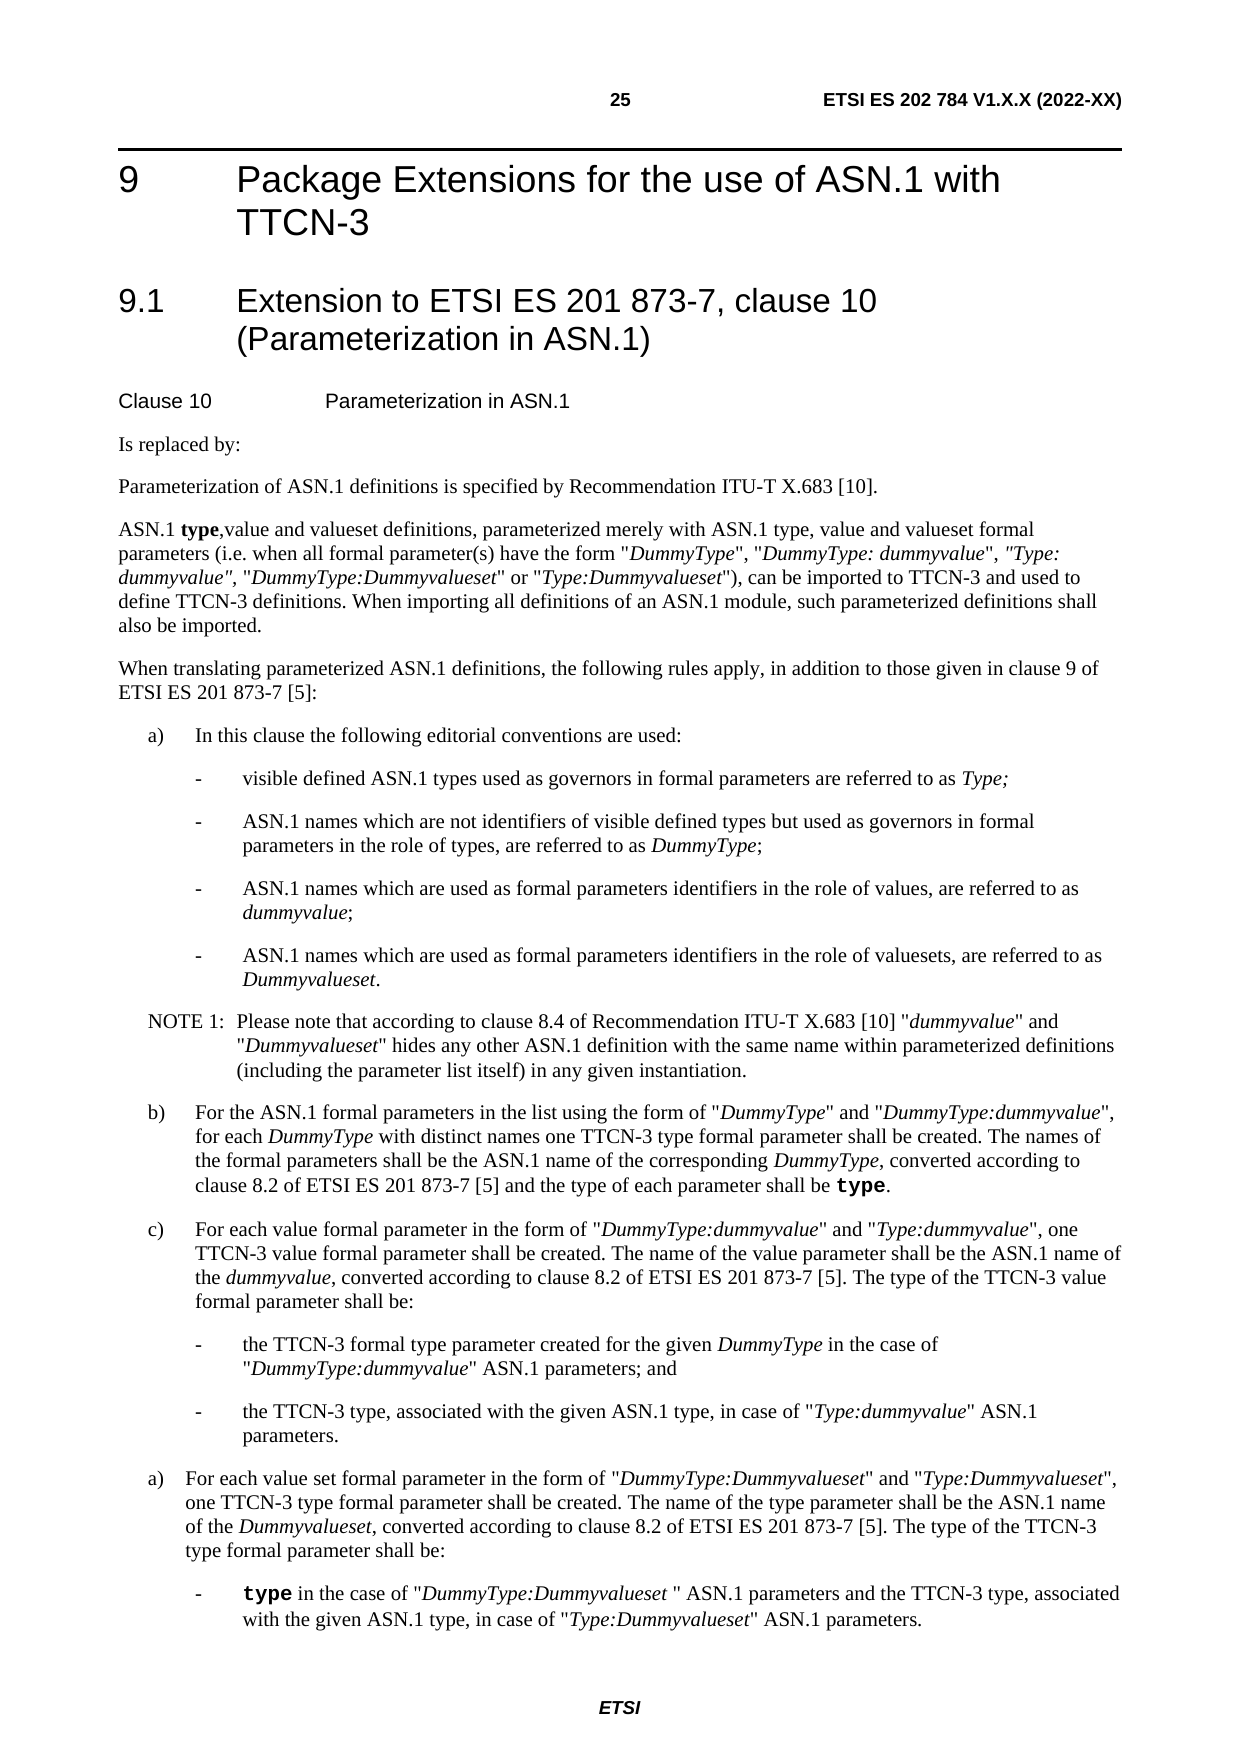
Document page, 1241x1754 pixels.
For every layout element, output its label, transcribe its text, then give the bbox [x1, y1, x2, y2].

text the TTCN-3 formal type parameter created for the given DummyType in the case of "DummyType:dummyvalue" ASN.1 parameters; and [195, 1332, 1122, 1380]
text ASN.1 names which are not identifiers of visible defined types but used as governors in formal parameters in the role of types, are referred to as DummyType; [195, 809, 1122, 857]
text Is replaced by: [118, 432, 1122, 456]
text ASN.1 names which are used as formal parameters identifiers in the role of values, are referred to as dummyvalue; [195, 876, 1122, 924]
text When translating parameterized ASN.1 definitions, the following rules apply, in addition to those given in clause 9 of ETSI ES 201 873-7 [5]: [118, 656, 1122, 704]
text Clause 10 Parameterization in ASN.1 [118, 389, 1122, 413]
text ASN.1 type,value and valueset definitions, parameterized merely with ASN.1 type, value and valueset formal parameters (i.e. when all formal parameter(s) have the form "DummyType", "DummyType: dummyvalue", "Type: dummyvalue", "DummyType:Dummyvalueset" or "Type:Dummyvalueset"), can be imported to TTCN-3 and used to define TTCN-3 definitions. When importing all definitions of an ASN.1 module, such parameterized definitions shall also be imported. [118, 517, 1122, 637]
text For the ASN.1 formal parameters in the list using the form of "DummyType" and "DummyType:dummyvalue", for each DummyType with distinct names one TTCN-3 type formal parameter shall be created. The names of the formal parameters shall be the ASN.1 name of the corresponding DummyType, converted according to clause 8.2 of ETSI ES 201 873-7 [5] and the type of each parameter shall be type. [148, 1100, 1122, 1198]
text ASN.1 names which are used as formal parameters identifiers in the role of valuesets, are referred to as Dummyvalueset. [195, 942, 1122, 991]
text type in the case of "DummyType:Dummyvalueset " ASN.1 parameters and the TTCN-3 type, associated with the given ASN.1 type, in case of "Type:Dummyvalueset" ASN.1 parameters. [195, 1581, 1122, 1631]
text Parameterization of ASN.1 definitions is specified by Recommendation ITU-T X.683 [10]. [118, 474, 1122, 498]
text NOTE 1: Please note that according to clause 8.4 of Recommendation ITU-T X.683 [10] "dummyvalue" and "Dummyvalueset" hides any other ASN.1 definition with the same name within parameterized definitions (including the parameter list itself) in any given instantiation. [148, 1009, 1122, 1082]
text the TTCN-3 type, associated with the given ASN.1 type, in case of "Type:dummyvalue" ASN.1 parameters. [195, 1399, 1122, 1447]
subtitle 9 Package Extensions for the use of ASN.1 with TTCN-3 [118, 151, 1122, 243]
text For each value formal parameter in the form of "DummyType:dummyvalue" and "Type:dummyvalue", one TTCN-3 value formal parameter shall be created. The name of the value parameter shall be the ASN.1 name of the dummyvalue, converted according to clause 8.2 of ETSI ES 201 873-7 [5]. The type of the TTCN-3 value formal parameter shall be: [148, 1217, 1122, 1313]
text visible defined ASN.1 types used as governors in formal parameters are referred to as Type; [195, 766, 1122, 790]
list For each value set formal parameter in the form of "DummyType:Dummyvalueset" and "Type:Dummyvalueset", one TTCN-3 type formal parameter shall be created. The name of the type parameter shall be the ASN.1 name of the Dummyvalueset, converted according to clause 8.2 of ETSI ES 201 873-7 [5]. The type of the TTCN-3 type formal parameter shall be: [148, 1466, 1122, 1562]
subtitle 9.1 Extension to ETSI ES 201 873-7, clause 10 (Parameterization in ASN.1) [118, 281, 1122, 358]
list In this clause the following editorial conventions are used: [148, 723, 1122, 747]
